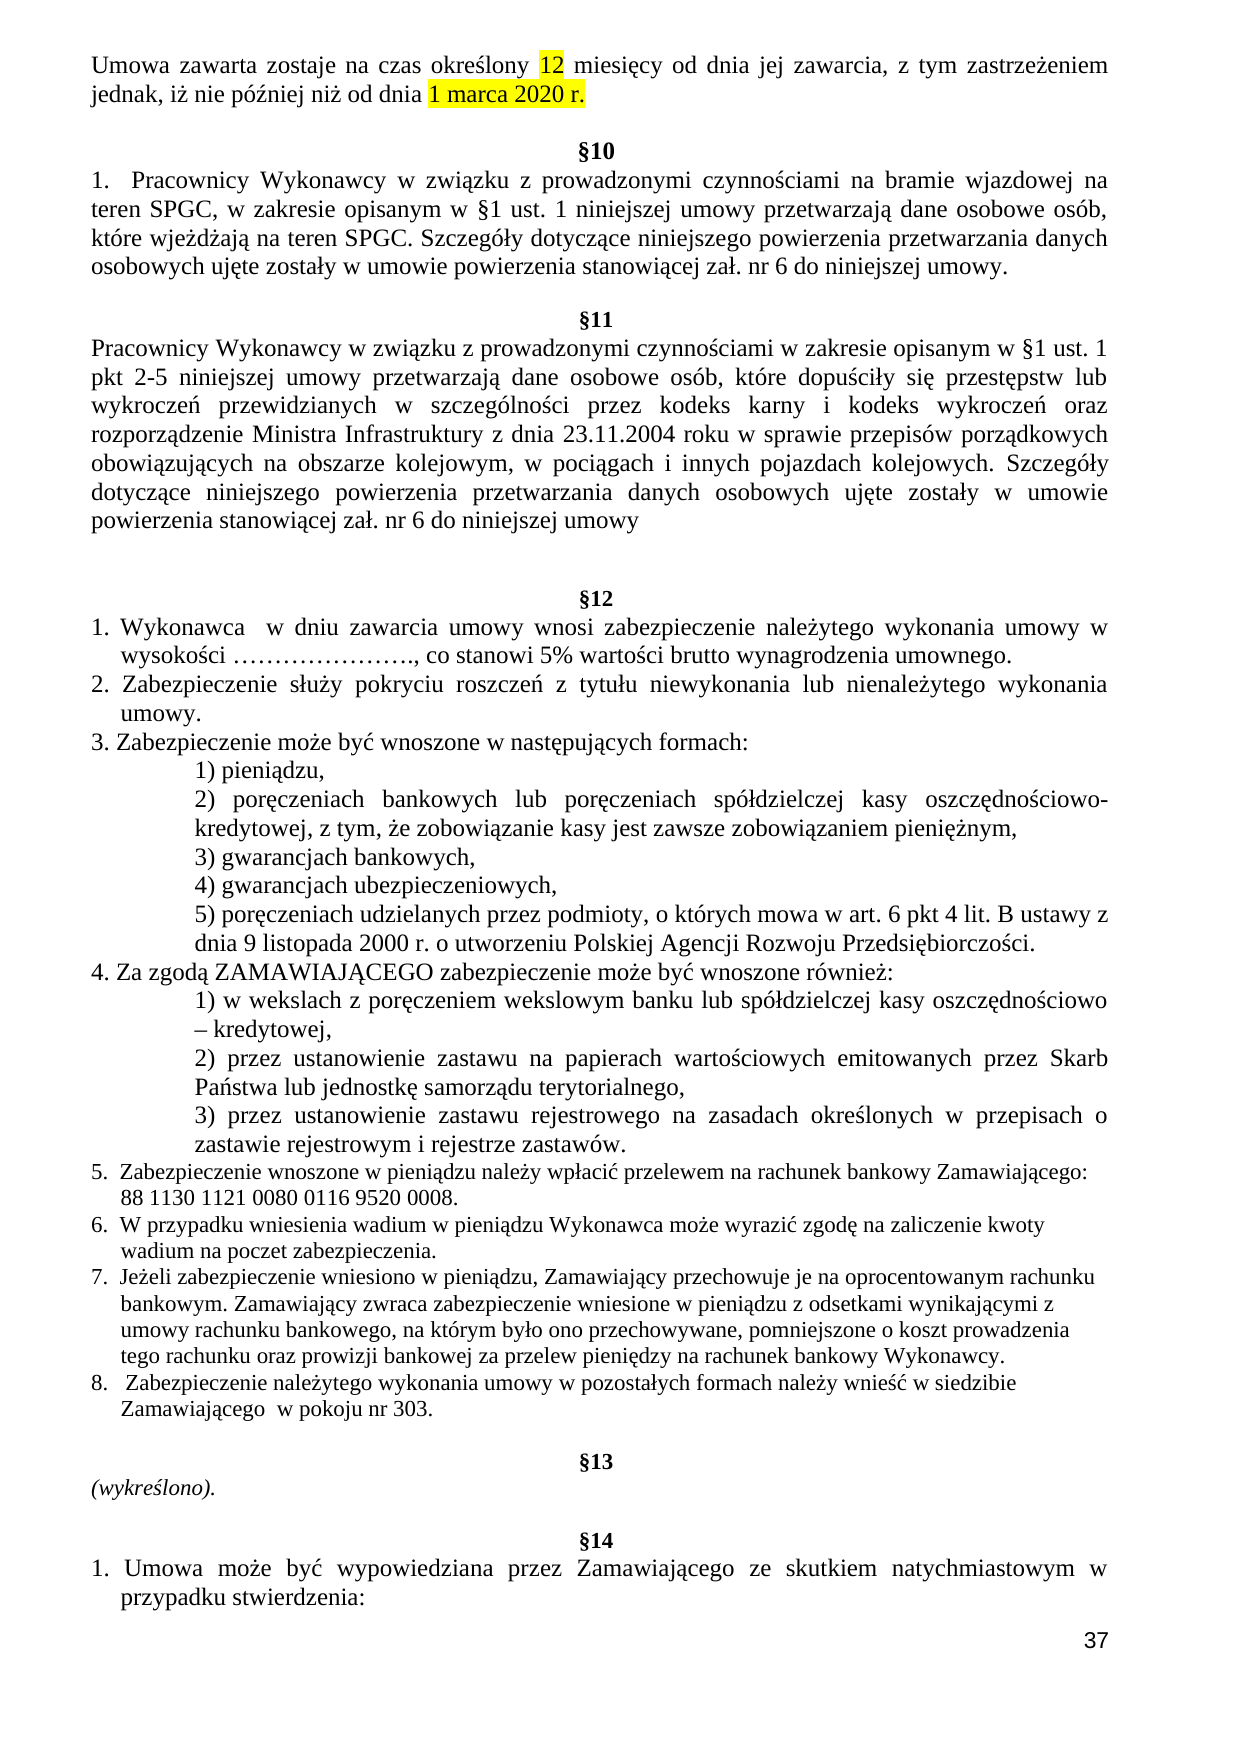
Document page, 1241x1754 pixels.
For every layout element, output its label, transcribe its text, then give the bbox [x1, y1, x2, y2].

text 6. W przypadku wniesienia wadium w pieniądzu Wykonawca może wyrazić zgodę na zaliczenie kwoty wadium na poczet zabezpieczenia. [91, 1211, 1109, 1263]
text 1. Umowa może być wypowiedziana przez Zamawiającego ze skutkiem natychmiastowym w przypadku stwierdzenia: [91, 1553, 1109, 1611]
text 1) w wekslach z poręczeniem wekslowym banku lub spółdzielczej kasy oszczędnościowo – kredytowej, [91, 986, 1109, 1043]
text 7. Jeżeli zabezpieczenie wniesiono w pieniądzu, Zamawiający przechowuje je na oprocentowanym rachunku bankowym. Zamawiający zwraca zabezpieczenie wniesione w pieniądzu z odsetkami wynikającymi z umowy rachunku bankowego, na którym było ono przechowywane, pomniejszone o koszt prowadzenia tego rachunku oraz prowizji bankowej za przelew pieniędzy na rachunek bankowy Wykonawcy. [91, 1263, 1109, 1369]
text 4) gwarancjach ubezpieczeniowych, [91, 871, 1109, 899]
text §12 [83, 585, 1109, 612]
text Umowa zawarta zostaje na czas określony 12 miesięcy od dnia jej zawarcia, z tym zastrzeżeniem jednak, iż nie później niż od dnia 1 marca 2020 r. [564, 50, 1109, 108]
text 2. Zabezpieczenie służy pokryciu roszczeń z tytułu niewykonania lub nienależytego wykonania umowy. [91, 669, 1109, 727]
text 2) przez ustanowienie zastawu na papierach wartościowych emitowanych przez Skarb Państwa lub jednostkę samorządu terytorialnego, [91, 1043, 1109, 1101]
text 3) przez ustanowienie zastawu rejestrowego na zasadach określonych w przepisach o zastawie rejestrowym i rejestrze zastawów. [91, 1101, 1109, 1158]
text 1. Pracownicy Wykonawcy w związku z prowadzonymi czynnościami na bramie wjazdowej na teren SPGC, w zakresie opisanym w §1 ust. 1 niniejszej umowy przetwarzają dane osobowe osób, które wjeżdżają na teren SPGC. Szczegóły dotyczące niniejszego powierzenia przetwarzania danych osobowych ujęte zostały w umowie powierzenia stanowiącej zał. nr 6 do niniejszej umowy. [91, 165, 1109, 280]
text 5) poręczeniach udzielanych przez podmioty, o których mowa w art. 6 pkt 4 lit. B ustawy z dnia 9 listopada 2000 r. o utworzeniu Polskiej Agencji Rozwoju Przedsiębiorczości. [91, 899, 1109, 957]
text 4. Za zgodą ZAMAWIAJĄCEGO zabezpieczenie może być wnoszone również: [91, 957, 1109, 986]
text 8. Zabezpieczenie należytego wykonania umowy w pozostałych formach należy wnieść w siedzibie Zamawiającego w pokoju nr 303. [91, 1369, 1109, 1422]
text §14 [83, 1527, 1109, 1553]
text §13 [83, 1448, 1109, 1474]
text §11 [83, 306, 1109, 333]
text Pracownicy Wykonawcy w związku z prowadzonymi czynnościami w zakresie opisanym w §1 ust. 1 pkt 2-5 niniejszej umowy przetwarzają dane osobowe osób, które dopuściły się przestępstw lub wykroczeń przewidzianych w szczególności przez kodeks karny i kodeks wykroczeń oraz rozporządzenie Ministra Infrastruktury z dnia 23.11.2004 roku w sprawie przepisów porządkowych obowiązujących na obszarze kolejowym, w pociągach i innych pojazdach kolejowych. Szczegóły dotyczące niniejszego powierzenia przetwarzania danych osobowych ujęte zostały w umowie powierzenia stanowiącej zał. nr 6 do niniejszej umowy [91, 333, 1109, 534]
text 5. Zabezpieczenie wnoszone w pieniądzu należy wpłacić przelewem na rachunek bankowy Zamawiającego: 88 1130 1121 0080 0116 9520 0008. [91, 1158, 1109, 1211]
text §10 [83, 136, 1109, 165]
text 1. Wykonawca w dniu zawarcia umowy wnosi zabezpieczenie należytego wykonania umowy w wysokości …………………., co stanowi 5% wartości brutto wynagrodzenia umownego. [91, 612, 1109, 669]
text 1) pieniądzu, [91, 756, 1109, 784]
text 3. Zabezpieczenie może być wnoszone w następujących formach: [91, 727, 1109, 756]
text (wykreślono). [91, 1474, 1109, 1501]
text 3) gwarancjach bankowych, [91, 842, 1109, 871]
text Umowa zawarta zostaje na czas określony 12 miesięcy od dnia jej zawarcia, z tym zastrzeżeniem jednak, iż nie później niż od dnia 1 marca 2020 r. [91, 50, 539, 108]
text 2) poręczeniach bankowych lub poręczeniach spółdzielczej kasy oszczędnościowo-kredytowej, z tym, że zobowiązanie kasy jest zawsze zobowiązaniem pieniężnym, [194, 784, 1109, 842]
